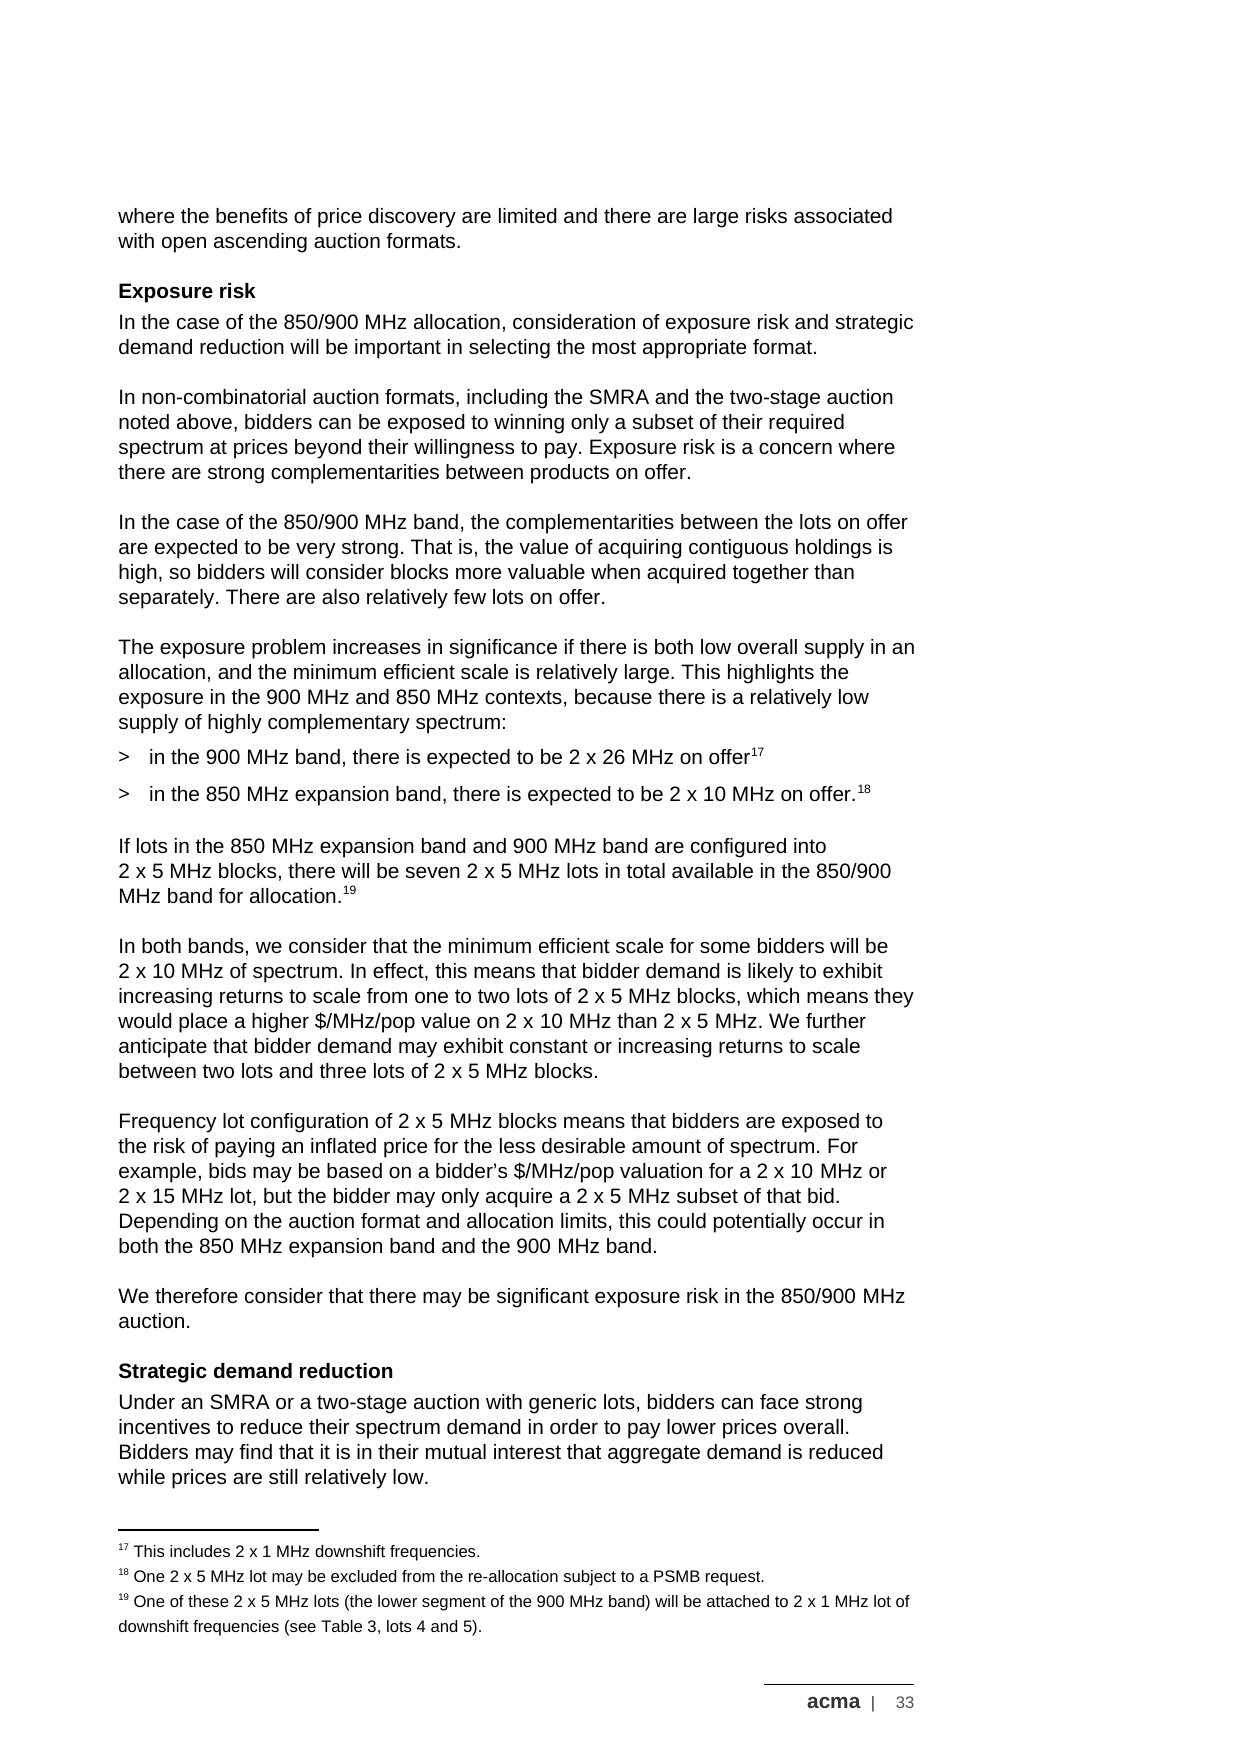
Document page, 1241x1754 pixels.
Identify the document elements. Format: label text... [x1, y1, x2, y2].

subtitle Strategic demand reduction [118, 1357, 917, 1382]
text In non-combinatorial auction formats, including the SMRA and the two-stage auction noted above, bidders can be exposed to winning only a subset of their required spectrum at prices beyond their willingness to pay. Exposure risk is a concern where there are strong complementarities between products on offer. [118, 384, 917, 484]
text We therefore consider that there may be significant exposure risk in the 850/900 MHz auction. [118, 1282, 917, 1332]
text Frequency lot configuration of 2 x 5 MHz blocks means that bidders are exposed to the risk of paying an inflated price for the less desirable amount of spectrum. For example, bids may be based on a bidder’s $/MHz/pop valuation for a 2 x 10 MHz or 2 x 15 MHz lot, but the bidder may only acquire a 2 x 5 MHz subset of that bid. Depending on the auction format and allocation limits, this could potentially occur in both the 850 MHz expansion band and the 900 MHz band. [118, 1107, 917, 1257]
text If lots in the 850 MHz expansion band and 900 MHz band are configured into 2 x 5 MHz blocks, there will be seven 2 x 5 MHz lots in total available in the 850/900 MHz band for allocation. [118, 832, 917, 907]
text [118, 203, 917, 253]
text In the case of the 850/900 MHz band, the complementarities between the lots on offer are expected to be very strong. That is, the value of acquiring contiguous holdings is high, so bidders will consider blocks more valuable when acquired together than separately. There are also relatively few lots on offer. [118, 509, 917, 609]
text In the case of the 850/900 MHz allocation, consideration of exposure risk and strategic demand reduction will be important in selecting the most appropriate format. [118, 309, 917, 359]
text in the 900 MHz band, there is expected to be 2 x 26 MHz on offer [118, 742, 917, 771]
list The exposure problem increases in significance if there is both low overall supply in an allocation, and the minimum efficient scale is relatively large. This highlights the exposure in the 900 MHz and 850 MHz contexts, because there is a relatively low supply of highly complementary spectrum: [118, 634, 917, 734]
text Under an SMRA or a two-stage auction with generic lots, bidders can face strong incentives to reduce their spectrum demand in order to pay lower prices overall. Bidders may find that it is in their mutual interest that aggregate demand is reduced while prices are still relatively low. [118, 1389, 917, 1489]
text In both bands, we consider that the minimum efficient scale for some bidders will be 2 x 10 MHz of spectrum. In effect, this means that bidder demand is likely to exhibit increasing returns to scale from one to two lots of 2 x 5 MHz blocks, which means they would place a higher $/MHz/pop value on 2 x 10 MHz than 2 x 5 MHz. We further anticipate that bidder demand may exhibit constant or increasing returns to scale between two lots and three lots of 2 x 5 MHz blocks. [118, 932, 917, 1082]
text in the 850 MHz expansion band, there is expected to be 2 x 10 MHz on offer. [118, 779, 917, 807]
subtitle Exposure risk [118, 278, 917, 303]
